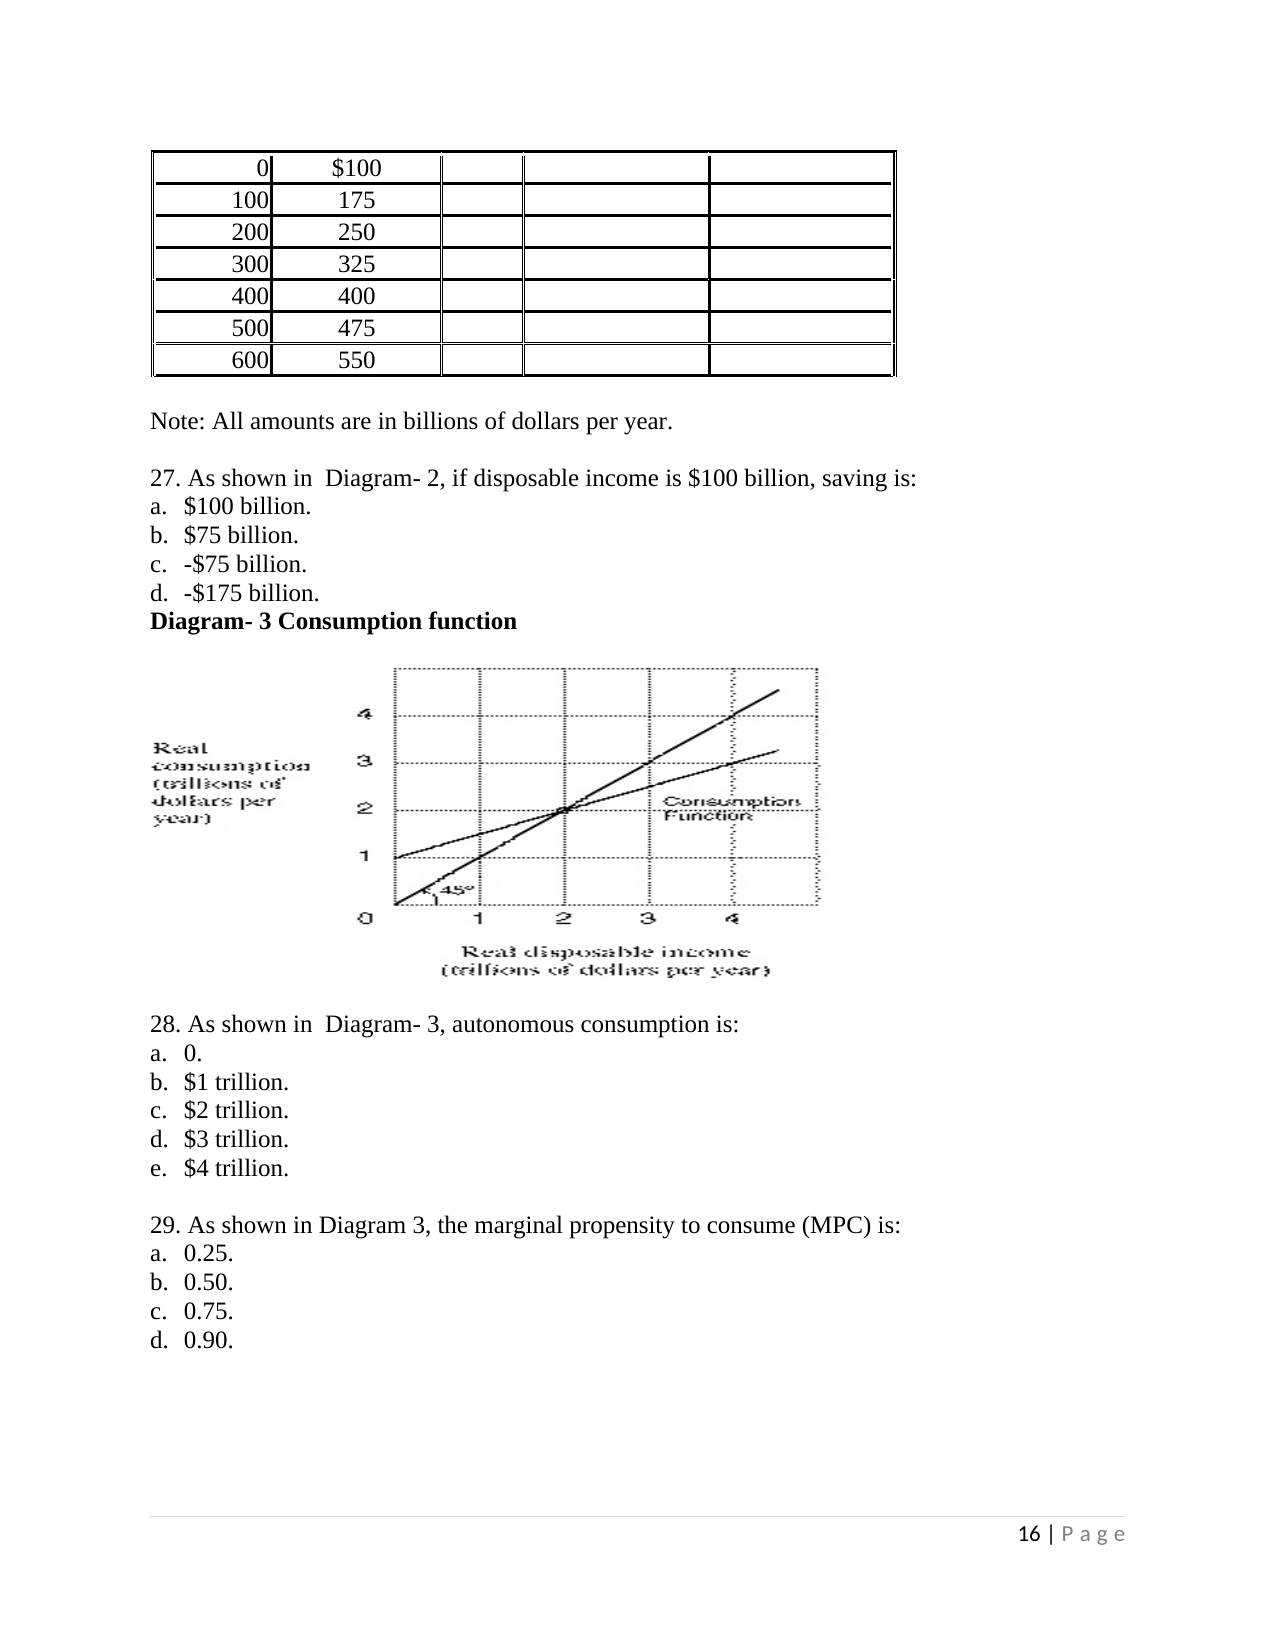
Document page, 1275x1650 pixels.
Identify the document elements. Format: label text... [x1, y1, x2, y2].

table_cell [150, 150, 966, 463]
picture [150, 663, 838, 982]
table_cell 27. As shown in Diagram- 2, if disposable income is $100 billion, saving is: [150, 463, 966, 606]
table_cell 28. As shown in Diagram- 3, autonomous consumption is: [150, 1009, 966, 1210]
table_cell Diagram- 3 Consumption function [150, 606, 966, 1009]
table_cell 29. As shown in Diagram 3, the marginal propensity to consume (MPC) is: [150, 1210, 966, 1353]
